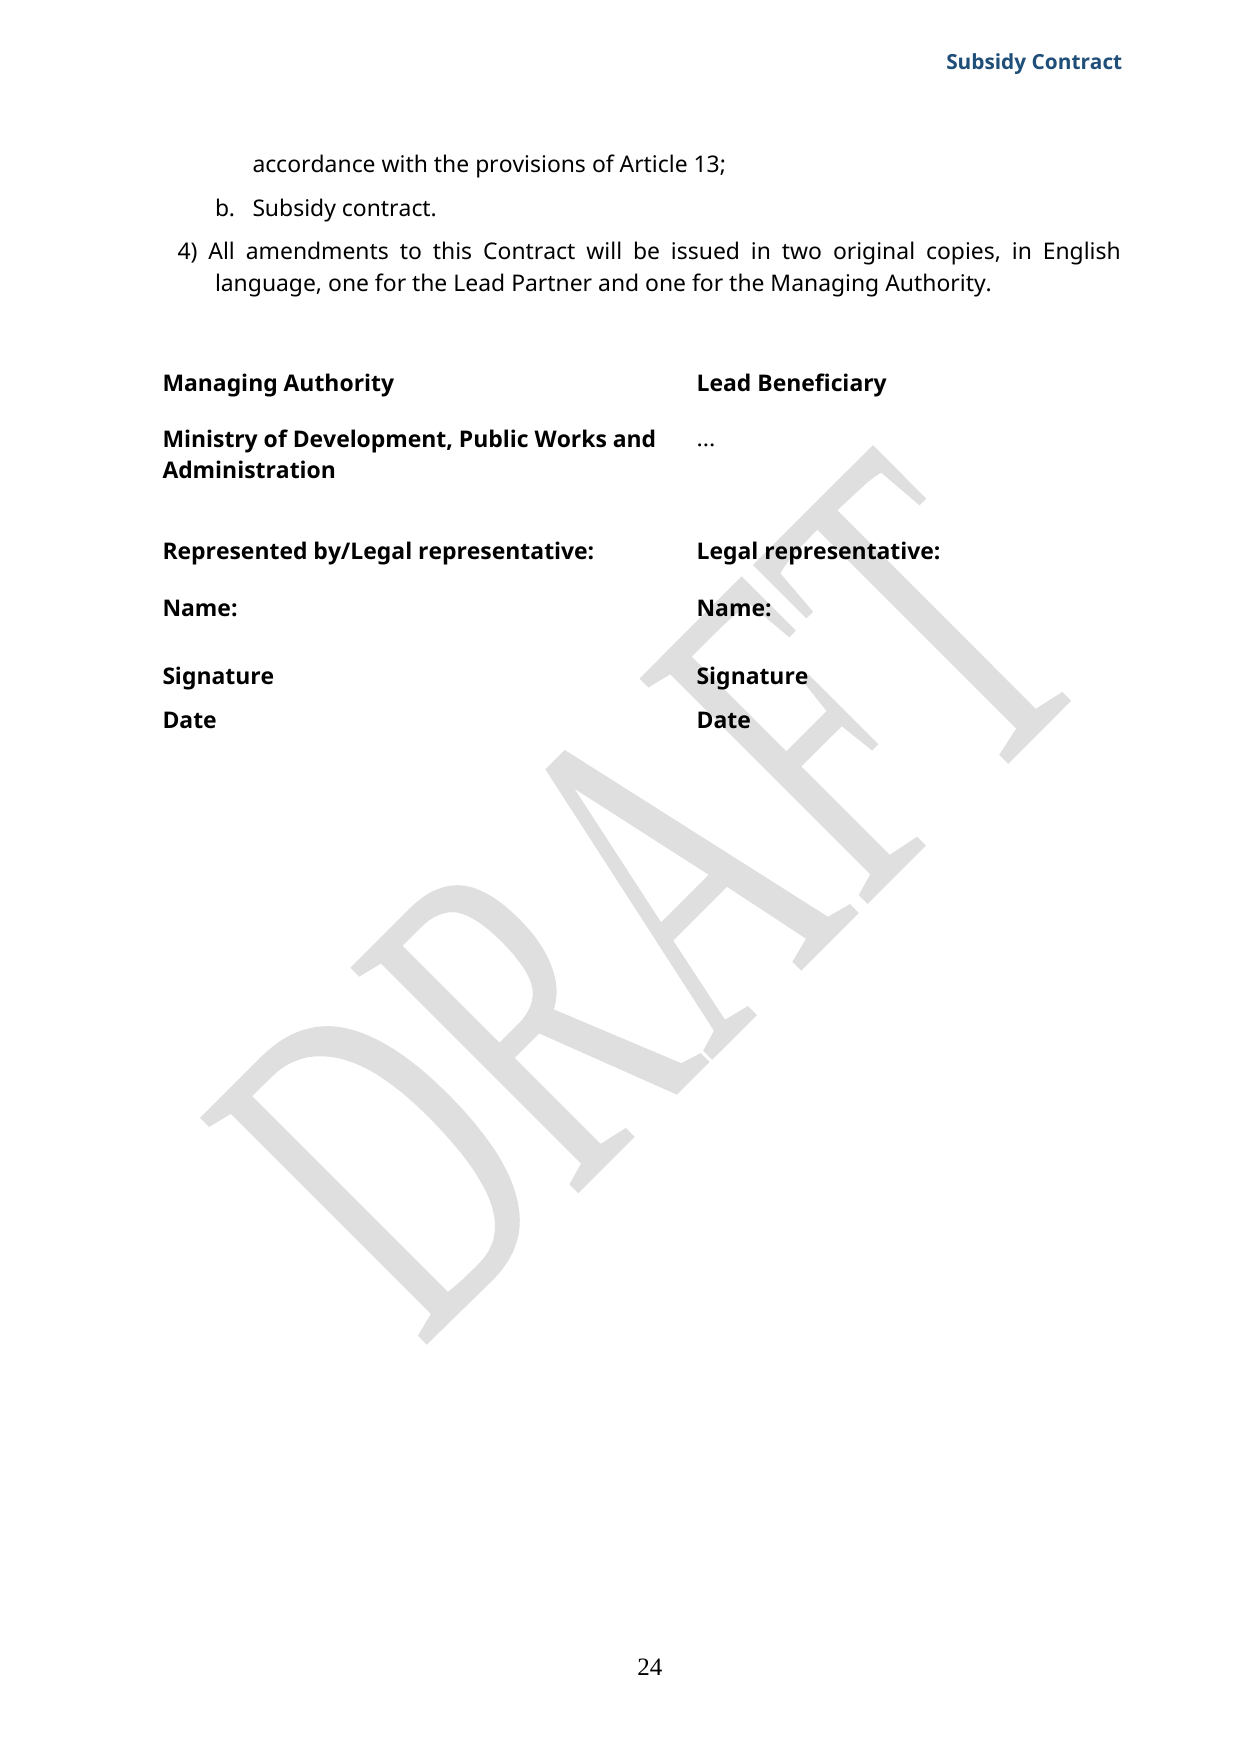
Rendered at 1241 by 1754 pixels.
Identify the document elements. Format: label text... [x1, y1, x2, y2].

text 4) All amendments to this Contract will be issued in two original copies, in English language, one for the Lead Partner and one for the Managing Authority. [177, 235, 1122, 298]
table_cell Signature Date [151, 648, 685, 748]
table_header Managing Authority Ministry of Development, Public Works and Administration [151, 298, 685, 510]
table_cell Legal representative: Name: [685, 510, 1210, 648]
table_cell Represented by/Legal representative: Name: [151, 510, 685, 648]
table_cell Signature Date [685, 648, 1210, 748]
table_header Lead Beneficiary ... [685, 298, 1210, 510]
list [215, 148, 1122, 179]
list Subsidy contract. [215, 191, 1122, 223]
